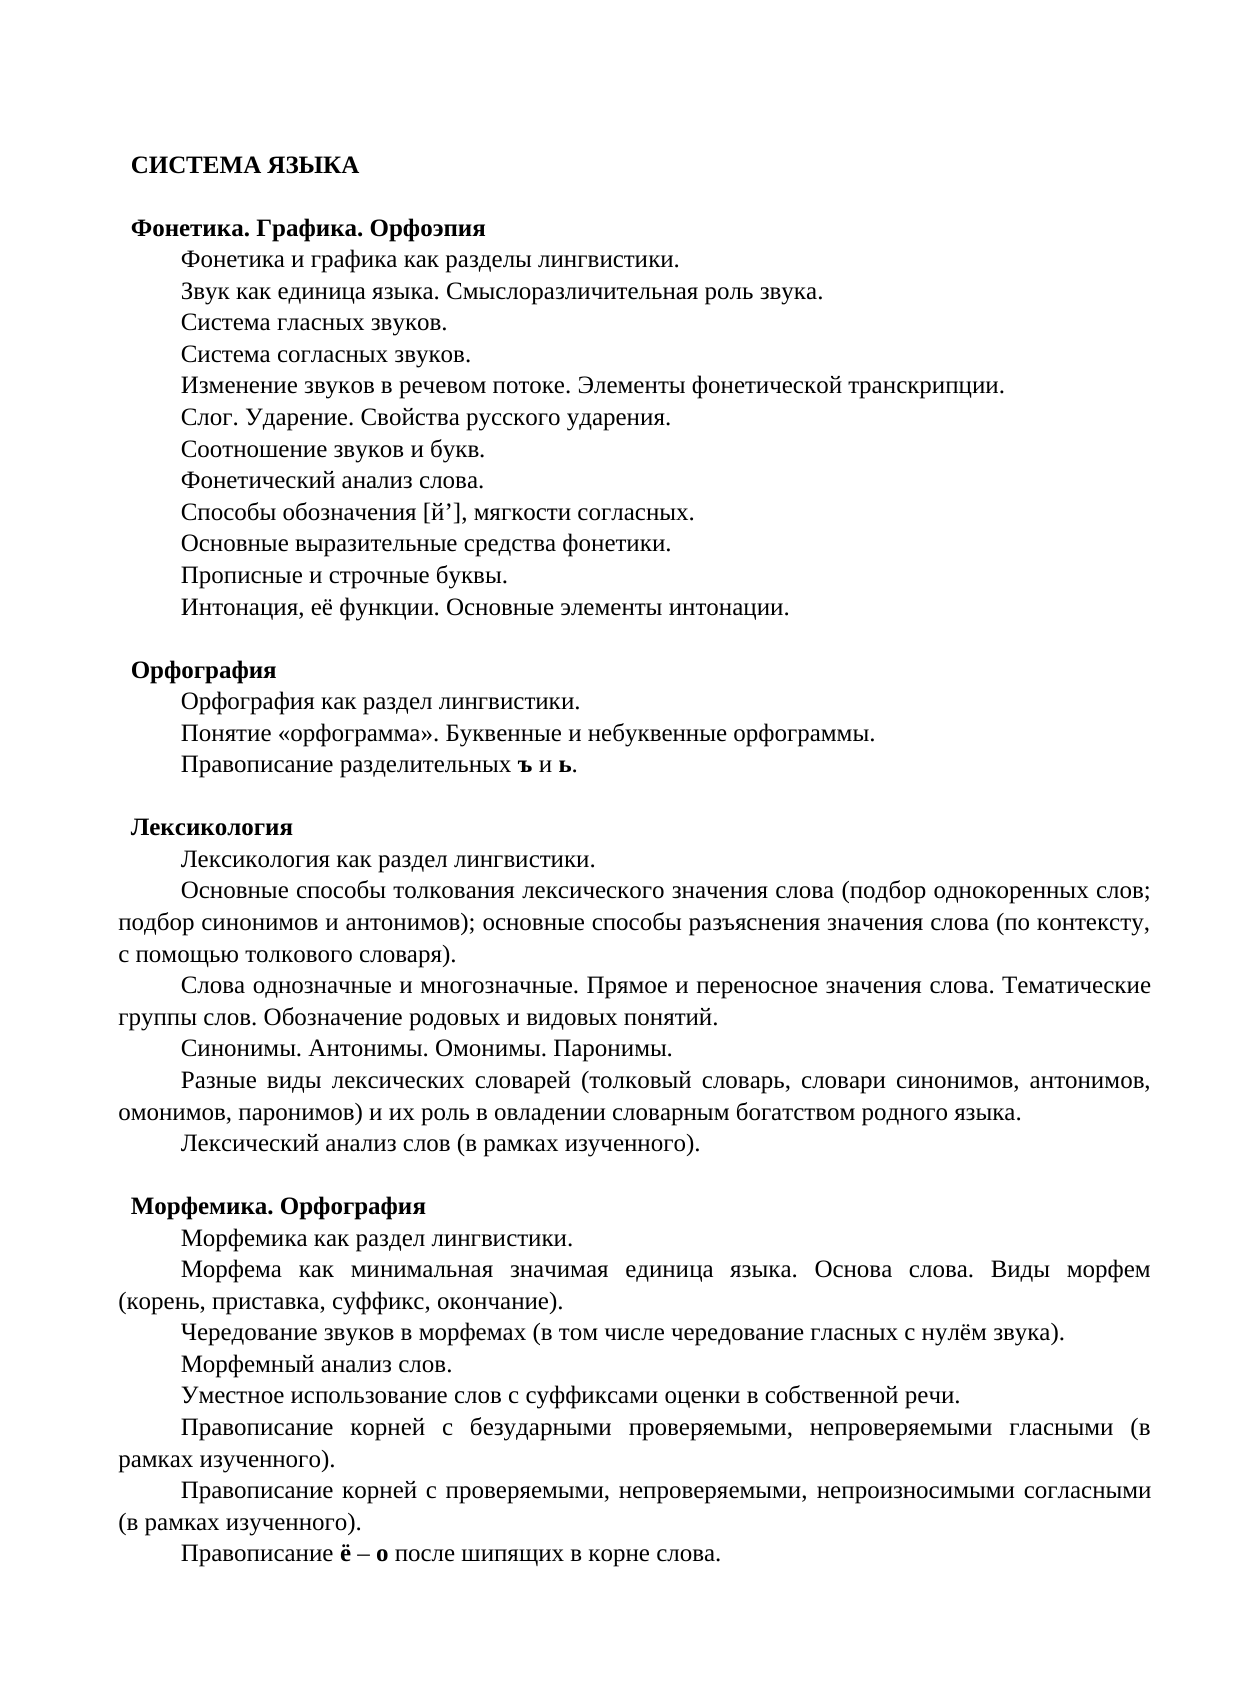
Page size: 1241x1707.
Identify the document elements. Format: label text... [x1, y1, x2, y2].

text Лексикология как раздел лингвистики. [118, 844, 1152, 873]
text Фонетика и графика как разделы лингвистики. [118, 244, 1152, 273]
text Орфография как раздел лингвистики. [118, 686, 1152, 715]
text Соотношение звуков и букв. [118, 434, 1152, 462]
text Основные выразительные средства фонетики. [118, 528, 1152, 557]
text Основные способы толкования лексического значения слова (подбор однокоренных слов; подбор синонимов и антонимов); основные способы разъяснения значения слова (по контексту, с помощью толкового словаря). [118, 876, 1152, 967]
text Изменение звуков в речевом потоке. Элементы фонетической транскрипции. [118, 371, 1152, 399]
text Синонимы. Антонимы. Омонимы. Паронимы. [118, 1033, 1152, 1062]
text СИСТЕМА ЯЗЫКА [131, 150, 1152, 178]
text Слова однозначные и многозначные. Прямое и переносное значения слова. Тематические группы слов. Обозначение родовых и видовых понятий. [118, 970, 1152, 1031]
text Морфемика как раздел лингвистики. [118, 1223, 1152, 1252]
text Правописание корней с безударными проверяемыми, непроверяемыми гласными (в рамках изученного). [118, 1412, 1152, 1472]
text Чередование звуков в морфемах (в том числе чередование гласных с нулём звука). [118, 1317, 1152, 1346]
text Интонация, её функции. Основные элементы интонации. [118, 592, 1152, 620]
text Способы обозначения [й’], мягкости согласных. [118, 497, 1152, 526]
text Морфема как минимальная значимая единица языка. Основа слова. Виды морфем (корень, приставка, суффикс, окончание). [118, 1254, 1152, 1315]
text Лексический анализ слов (в рамках изученного). [118, 1128, 1152, 1157]
text Прописные и строчные буквы. [118, 560, 1152, 589]
text Орфография [131, 655, 1152, 683]
text Система согласных звуков. [118, 339, 1152, 368]
text Морфемный анализ слов. [118, 1349, 1152, 1378]
text Понятие «орфограмма». Буквенные и небуквенные орфограммы. [118, 718, 1152, 747]
text Правописание ё – о после шипящих в корне слова. [118, 1538, 1152, 1567]
text Звук как единица языка. Смыслоразличительная роль звука. [118, 276, 1152, 305]
text Уместное использование слов с суффиксами оценки в собственной речи. [118, 1381, 1152, 1409]
text Фонетика. Графика. Орфоэпия [131, 213, 1152, 242]
text Правописание корней с проверяемыми, непроверяемыми, ­непроизносимыми согласными (в рамках изученного). [118, 1475, 1152, 1536]
text Слог. Ударение. Свойства русского ударения. [118, 402, 1152, 431]
text Лексикология [131, 812, 1152, 841]
text Правописание разделительных ъ и ь. [118, 749, 1152, 778]
text Морфемика. Орфография [131, 1191, 1152, 1220]
text Разные виды лексических словарей (толковый словарь, словари синонимов, антонимов, омонимов, паронимов) и их роль в овладении словарным богатством родного языка. [118, 1065, 1152, 1125]
text Фонетический анализ слова. [118, 465, 1152, 494]
text Система гласных звуков. [118, 307, 1152, 336]
